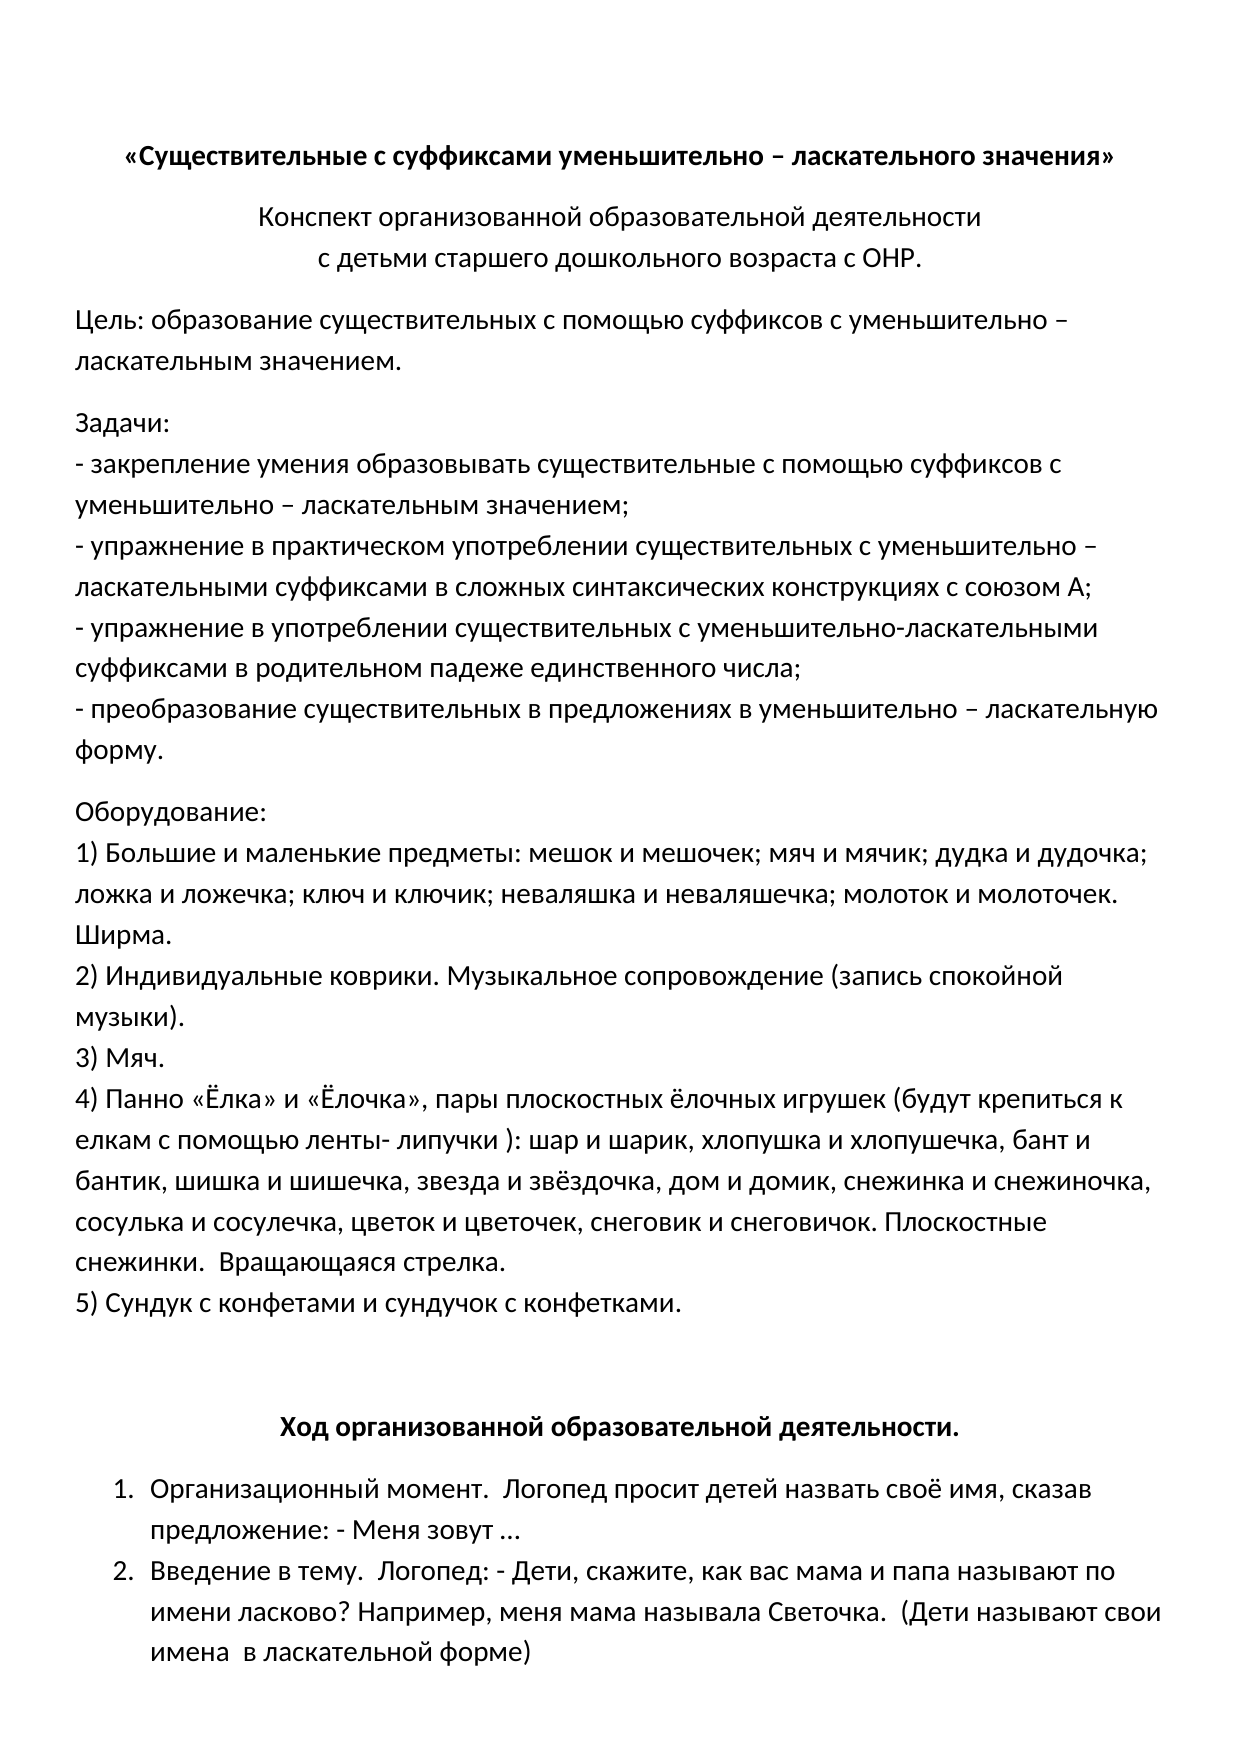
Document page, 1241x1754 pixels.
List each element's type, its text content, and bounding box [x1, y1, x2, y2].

text Конспект организованной образовательной деятельности с детьми старшего дошкольного возраста с ОНР. [75, 198, 1165, 275]
text Задачи: - закрепление умения образовывать существительные с помощью суффиксов с уменьшительно – ласкательным значением; - упражнение в практическом употреблении существительных с уменьшительно – ласкательными суффиксами в сложных синтаксических конструкциях с союзом А; - упражнение в употреблении существительных с уменьшительно-ласкательными суффиксами в родительном падеже единственного числа; - преобразование существительных в предложениях в уменьшительно – ласкательную форму. [75, 404, 1165, 767]
list Введение в тему. Логопед: - Дети, скажите, как вас мама и папа называют по имени ласково? Например, меня мама называла Светочка. (Дети называют свои имена в ласкательной форме) [112, 1552, 1165, 1669]
text «Существительные с суффиксами уменьшительно – ласкательного значения» [75, 137, 1165, 172]
text Оборудование: 1) Большие и маленькие предметы: мешок и мешочек; мяч и мячик; дудка и дудочка; ложка и ложечка; ключ и ключик; неваляшка и неваляшечка; молоток и молоточек. Ширма. 2) Индивидуальные коврики. Музыкальное сопровождение (запись спокойной музыки). 3) Мяч. 4) Панно «Ёлка» и «Ёлочка», пары плоскостных ёлочных игрушек (будут крепиться к елкам с помощью ленты- липучки ): шар и шарик, хлопушка и хлопушечка, бант и бантик, шишка и шишечка, звезда и звёздочка, дом и домик, снежинка и снежиночка, сосулька и сосулечка, цветок и цветочек, снеговик и снеговичок. Плоскостные снежинки. Вращающаяся стрелка. 5) Сундук с конфетами и сундучок с конфетками. [75, 793, 1165, 1320]
list Организационный момент. Логопед просит детей назвать своё имя, сказав предложение: - Меня зовут … [112, 1470, 1165, 1546]
text Ход организованной образовательной деятельности. [75, 1408, 1165, 1444]
text Цель: образование существительных с помощью суффиксов с уменьшительно – ласкательным значением. [75, 301, 1165, 378]
